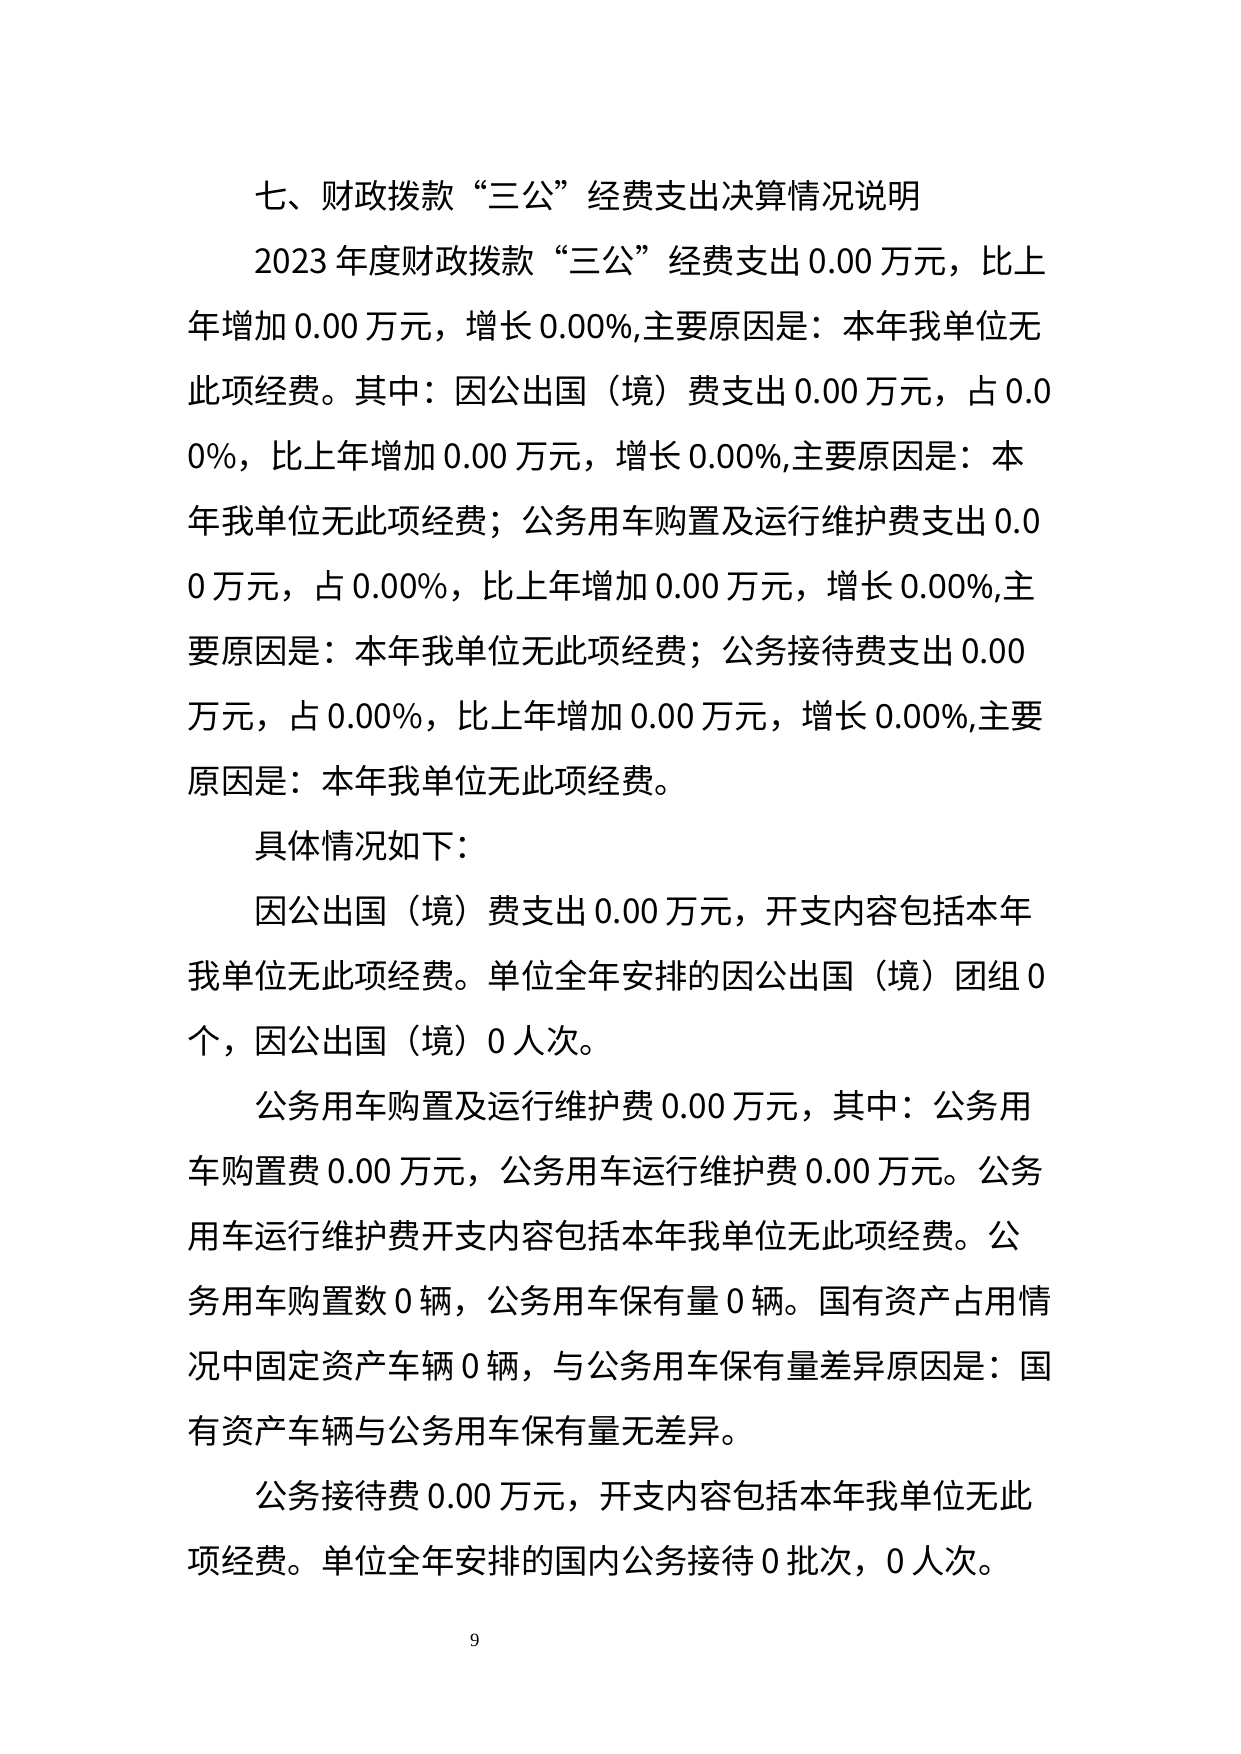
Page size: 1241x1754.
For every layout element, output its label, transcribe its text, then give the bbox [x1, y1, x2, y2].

text 七、财政拨款“三公”经费支出决算情况说明 [187, 162, 1053, 227]
text 公务用车购置及运行维护费0.00万元，其中：公务用车购置费0.00万元，公务用车运行维护费0.00万元。公务用车运行维护费开支内容包括本年我单位无此项经费。公务用车购置数0辆，公务用车保有量0辆。国有资产占用情况中固定资产车辆0辆，与公务用车保有量差异原因是：国有资产车辆与公务用车保有量无差异。 [187, 1072, 1053, 1462]
text 因公出国（境）费支出0.00万元，开支内容包括本年我单位无此项经费。单位全年安排的因公出国（境）团组0个，因公出国（境）0人次。 [187, 877, 1053, 1072]
text 2023年度财政拨款“三公”经费支出0.00万元，比上年增加0.00万元，增长0.00%,主要原因是：本年我单位无此项经费。其中：因公出国（境）费支出0.00万元，占0.00%，比上年增加0.00万元，增长0.00%,主要原因是：本年我单位无此项经费；公务用车购置及运行维护费支出0.00万元，占0.00%，比上年增加0.00万元，增长0.00%,主要原因是：本年我单位无此项经费；公务接待费支出0.00万元，占0.00%，比上年增加0.00万元，增长0.00%,主要原因是：本年我单位无此项经费。 [187, 227, 1053, 812]
text 具体情况如下： [187, 812, 1053, 877]
text 公务接待费0.00万元，开支内容包括本年我单位无此项经费。单位全年安排的国内公务接待0批次，0人次。 [187, 1462, 1053, 1592]
